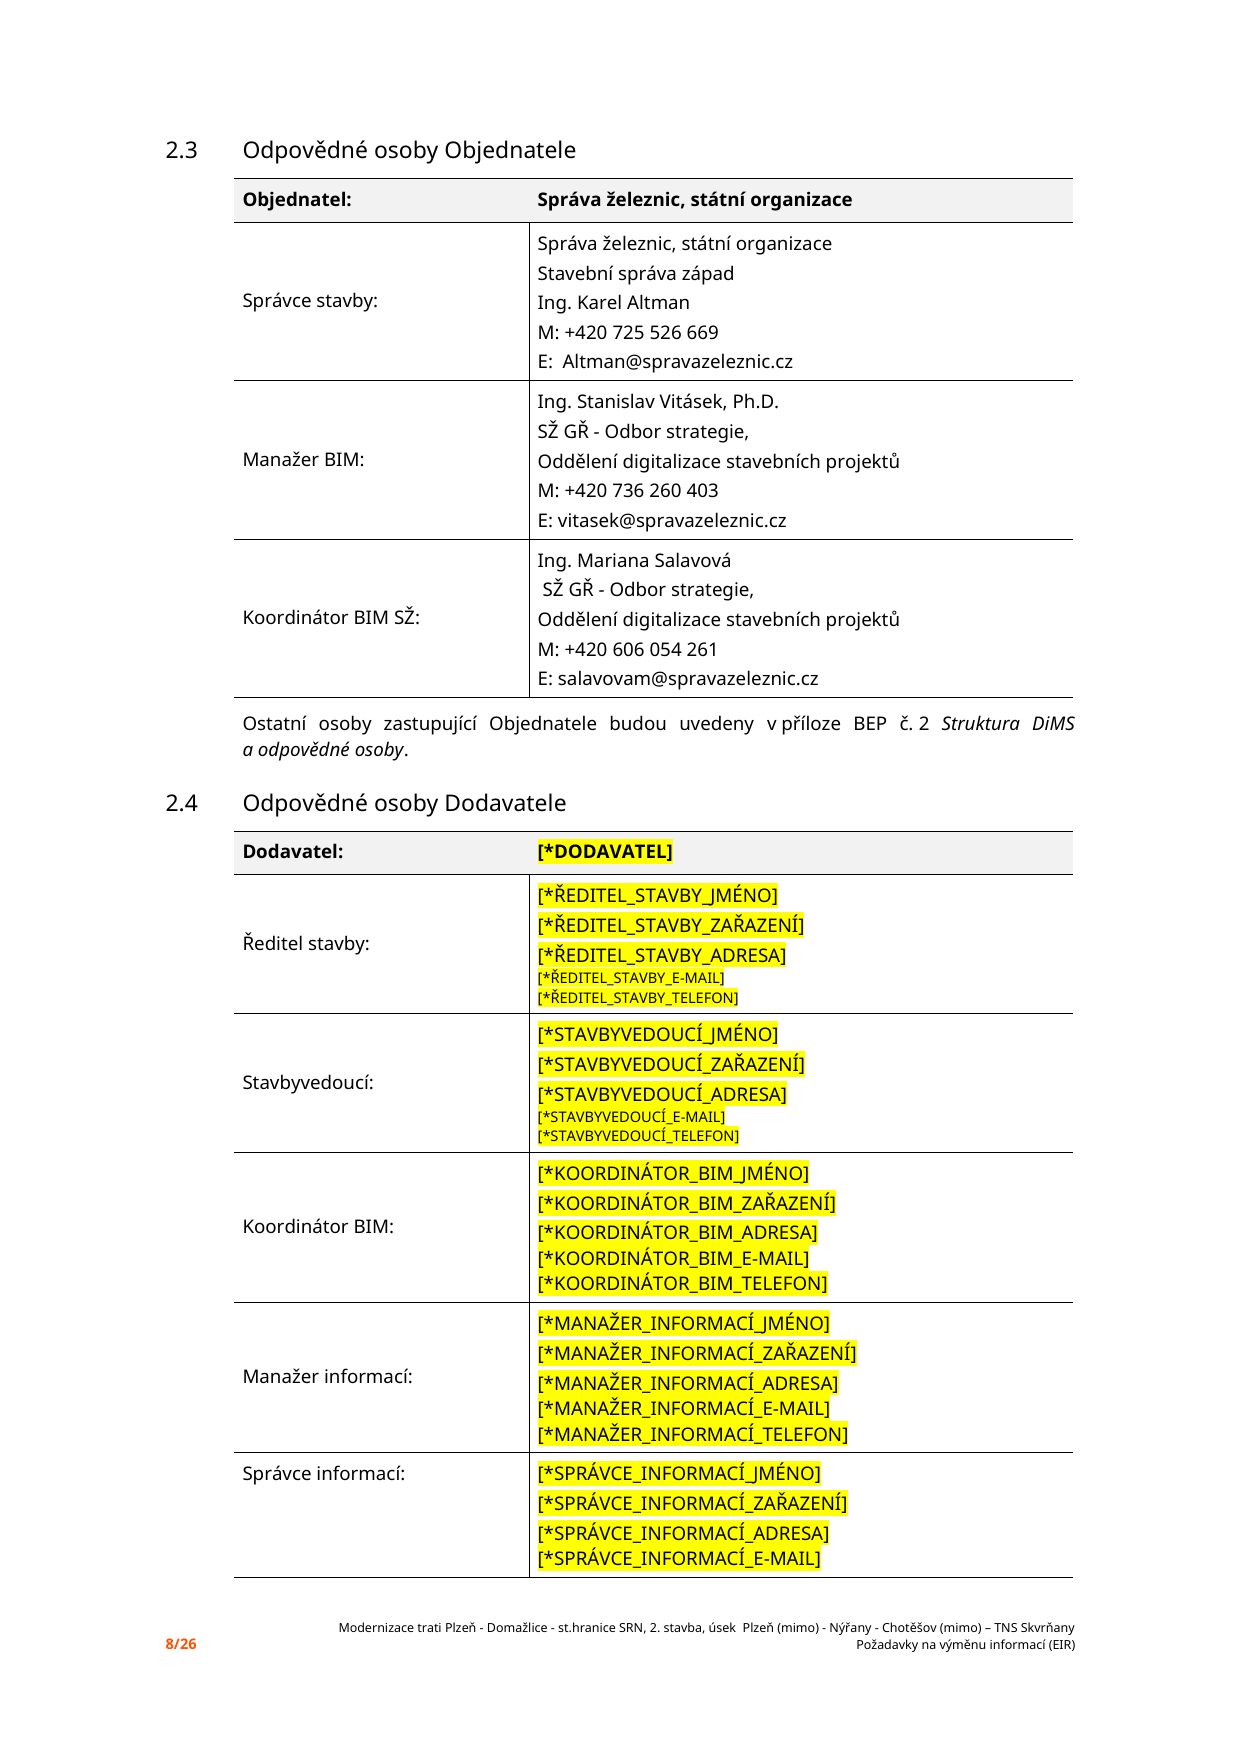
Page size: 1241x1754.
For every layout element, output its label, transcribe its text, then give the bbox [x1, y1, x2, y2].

table_cell [*KOORDINÁTOR_BIM_JMÉNO] [*KOORDINÁTOR_BIM_ZAŘAZENÍ] [*KOORDINÁTOR_BIM_ADRESA] [*KOORDINÁTOR_BIM_E-MAIL] [*KOORDINÁTOR_BIM_TELEFON] [530, 1153, 1073, 1302]
table_cell Správce informací: [234, 1453, 529, 1577]
table_cell Správa železnic, státní organizace Stavební správa západ Ing. Karel Altman M: +420 725 526 669 E: Altman@spravazeleznic.cz [530, 223, 1073, 380]
table_cell Ing. Stanislav Vitásek, Ph.D. SŽ GŘ - Odbor strategie, Oddělení digitalizace stavebních projektů M: +420 736 260 403 E: vitasek@spravazeleznic.cz [530, 381, 1073, 539]
text Odpovědné osoby Objednatele [165, 134, 1075, 166]
table_header [*DODAVATEL] [529, 832, 1073, 874]
table_cell Koordinátor BIM: [234, 1153, 529, 1302]
table_cell Manažer BIM: [234, 381, 529, 539]
table_header Správa železnic, státní organizace [529, 179, 1073, 222]
table_cell [*STAVBYVEDOUCÍ_JMÉNO] [*STAVBYVEDOUCÍ_ZAŘAZENÍ] [*STAVBYVEDOUCÍ_ADRESA] [*STAVBYVEDOUCÍ_E-MAIL] [*STAVBYVEDOUCÍ_TELEFON] [530, 1014, 1073, 1152]
table_cell Správce stavby: [234, 223, 529, 380]
table_cell [*MANAŽER_INFORMACÍ_JMÉNO] [*MANAŽER_INFORMACÍ_ZAŘAZENÍ] [*MANAŽER_INFORMACÍ_ADRESA] [*MANAŽER_INFORMACÍ_E-MAIL] [*MANAŽER_INFORMACÍ_TELEFON] [530, 1303, 1073, 1452]
table_cell Ing. Mariana Salavová SŽ GŘ - Odbor strategie, Oddělení digitalizace stavebních projektů M: +420 606 054 261 E: salavovam@spravazeleznic.cz [530, 540, 1073, 697]
table_header Dodavatel: [234, 832, 529, 874]
table_header Objednatel: [234, 179, 529, 222]
table_cell Ředitel stavby: [234, 875, 529, 1013]
table_cell Koordinátor BIM SŽ: [234, 540, 529, 697]
text Odpovědné osoby Dodavatele [165, 787, 1075, 818]
text Ostatní osoby zastupující Objednatele budou uvedeny v příloze BEP č. 2 Struktura DiMS a odpovědné osoby. [242, 711, 1075, 762]
table_cell Stavbyvedoucí: [234, 1014, 529, 1152]
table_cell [530, 1453, 1073, 1577]
table_cell Manažer informací: [234, 1303, 529, 1452]
table_cell [*ŘEDITEL_STAVBY_JMÉNO] [*ŘEDITEL_STAVBY_ZAŘAZENÍ] [*ŘEDITEL_STAVBY_ADRESA] [*ŘEDITEL_STAVBY_E-MAIL] [*ŘEDITEL_STAVBY_TELEFON] [530, 875, 1073, 1013]
